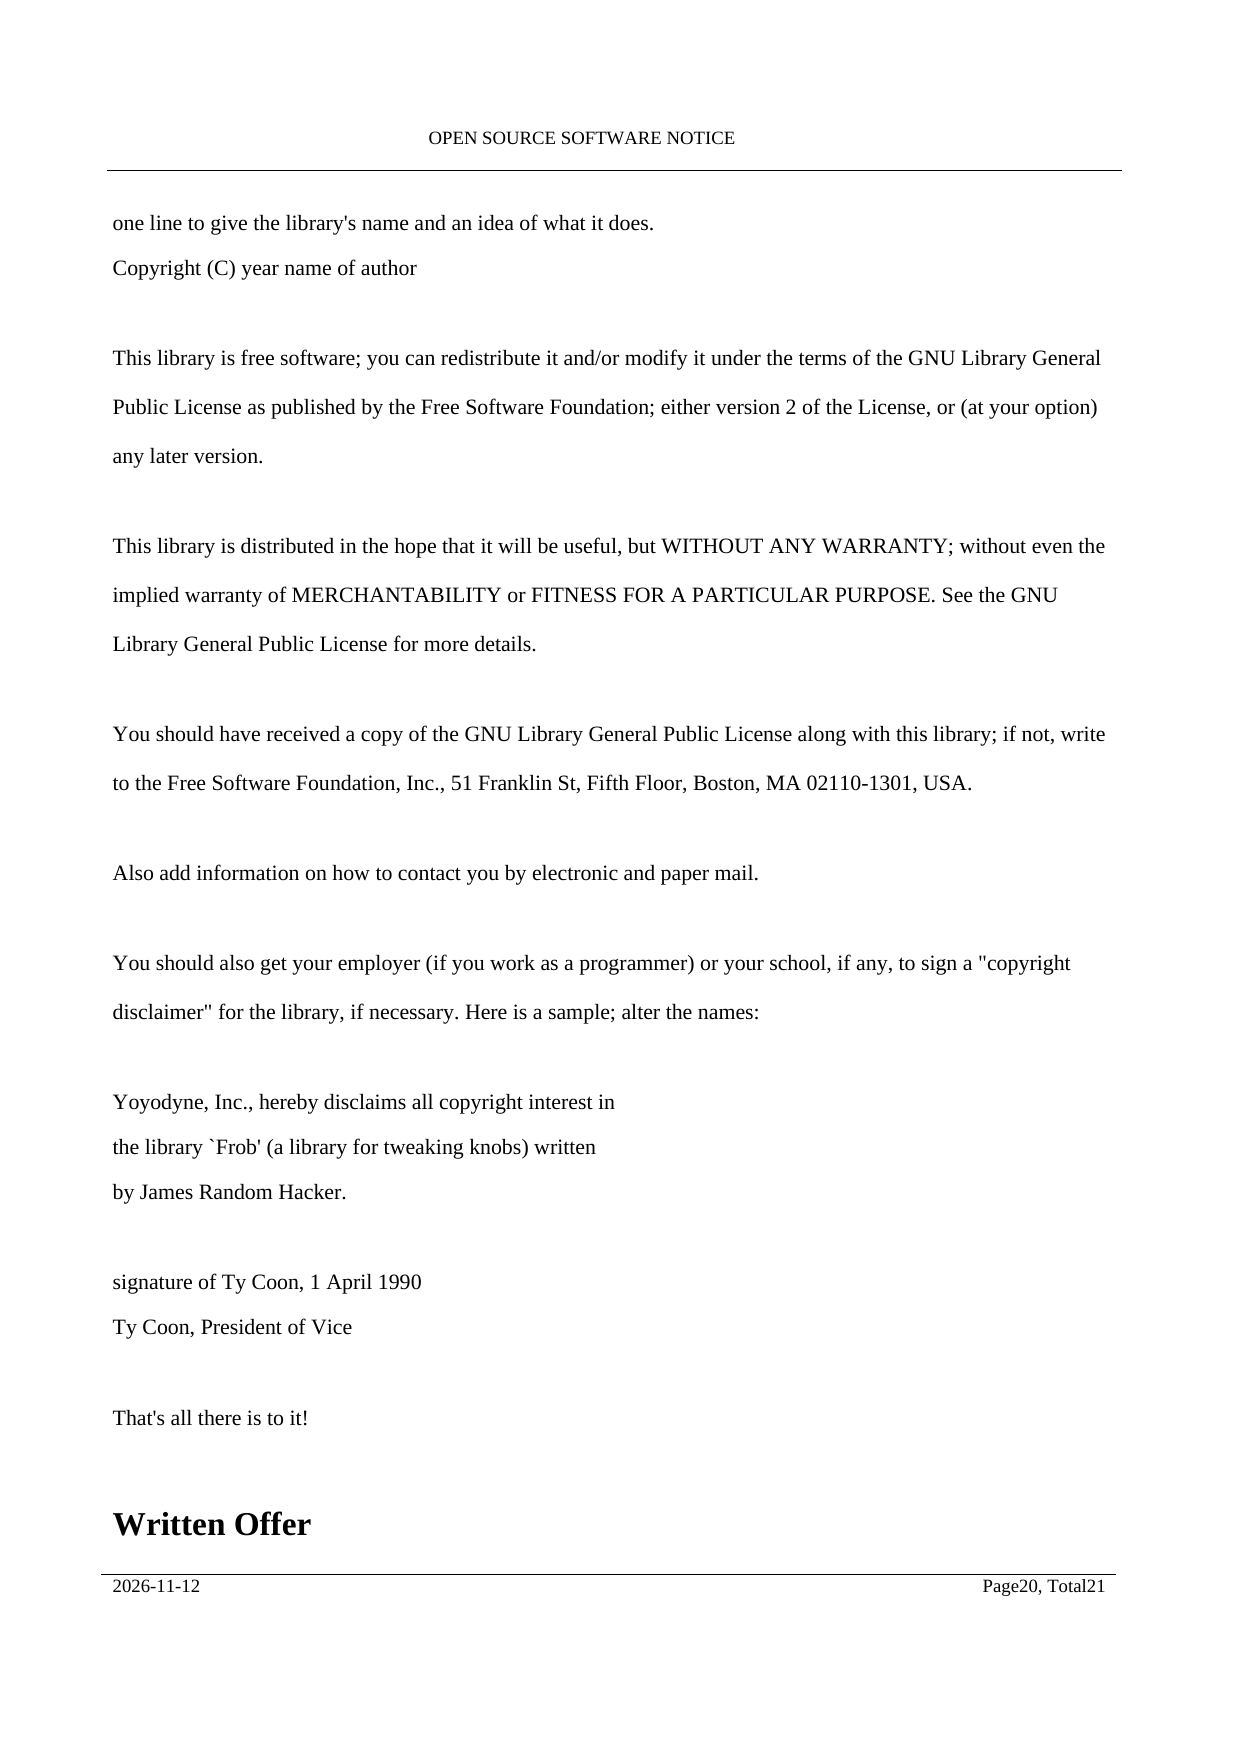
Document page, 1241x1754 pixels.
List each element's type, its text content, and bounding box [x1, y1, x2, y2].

text signature of Ty Coon, 1 April 1990 [112, 1266, 1128, 1298]
text Also add information on how to contact you by electronic and paper mail. [112, 856, 1128, 888]
text Copyright (C) year name of author [112, 251, 1128, 284]
text by James Random Hacker. [112, 1175, 1128, 1208]
text the library `Frob' (a library for tweaking knobs) written [112, 1130, 1128, 1163]
text This library is distributed in the hope that it will be useful, but WITHOUT ANY WARRANTY; without even the implied warranty of MERCHANTABILITY or FITNESS FOR A PARTICULAR PURPOSE. See the GNU Library General Public License for more details. [112, 529, 1128, 659]
text That's all there is to it! [112, 1401, 1128, 1433]
text Written Offer [112, 1491, 1128, 1556]
text Ty Coon, President of Vice [112, 1311, 1128, 1343]
text You should have received a copy of the GNU Library General Public License along with this library; if not, write to the Free Software Foundation, Inc., 51 Franklin St, Fifth Floor, Boston, MA 02110-1301, USA. [112, 717, 1128, 798]
text This library is free software; you can redistribute it and/or modify it under the terms of the GNU Library General Public License as published by the Free Software Foundation; either version 2 of the License, or (at your option) any later version. [112, 342, 1128, 472]
text Yoyodyne, Inc., hereby disclaims all copyright interest in [112, 1085, 1128, 1118]
text one line to give the library's name and an idea of what it does. [112, 206, 1128, 239]
text You should also get your employer (if you work as a programmer) or your school, if any, to sign a "copyright disclaimer" for the library, if necessary. Here is a sample; alter the names: [112, 946, 1128, 1027]
